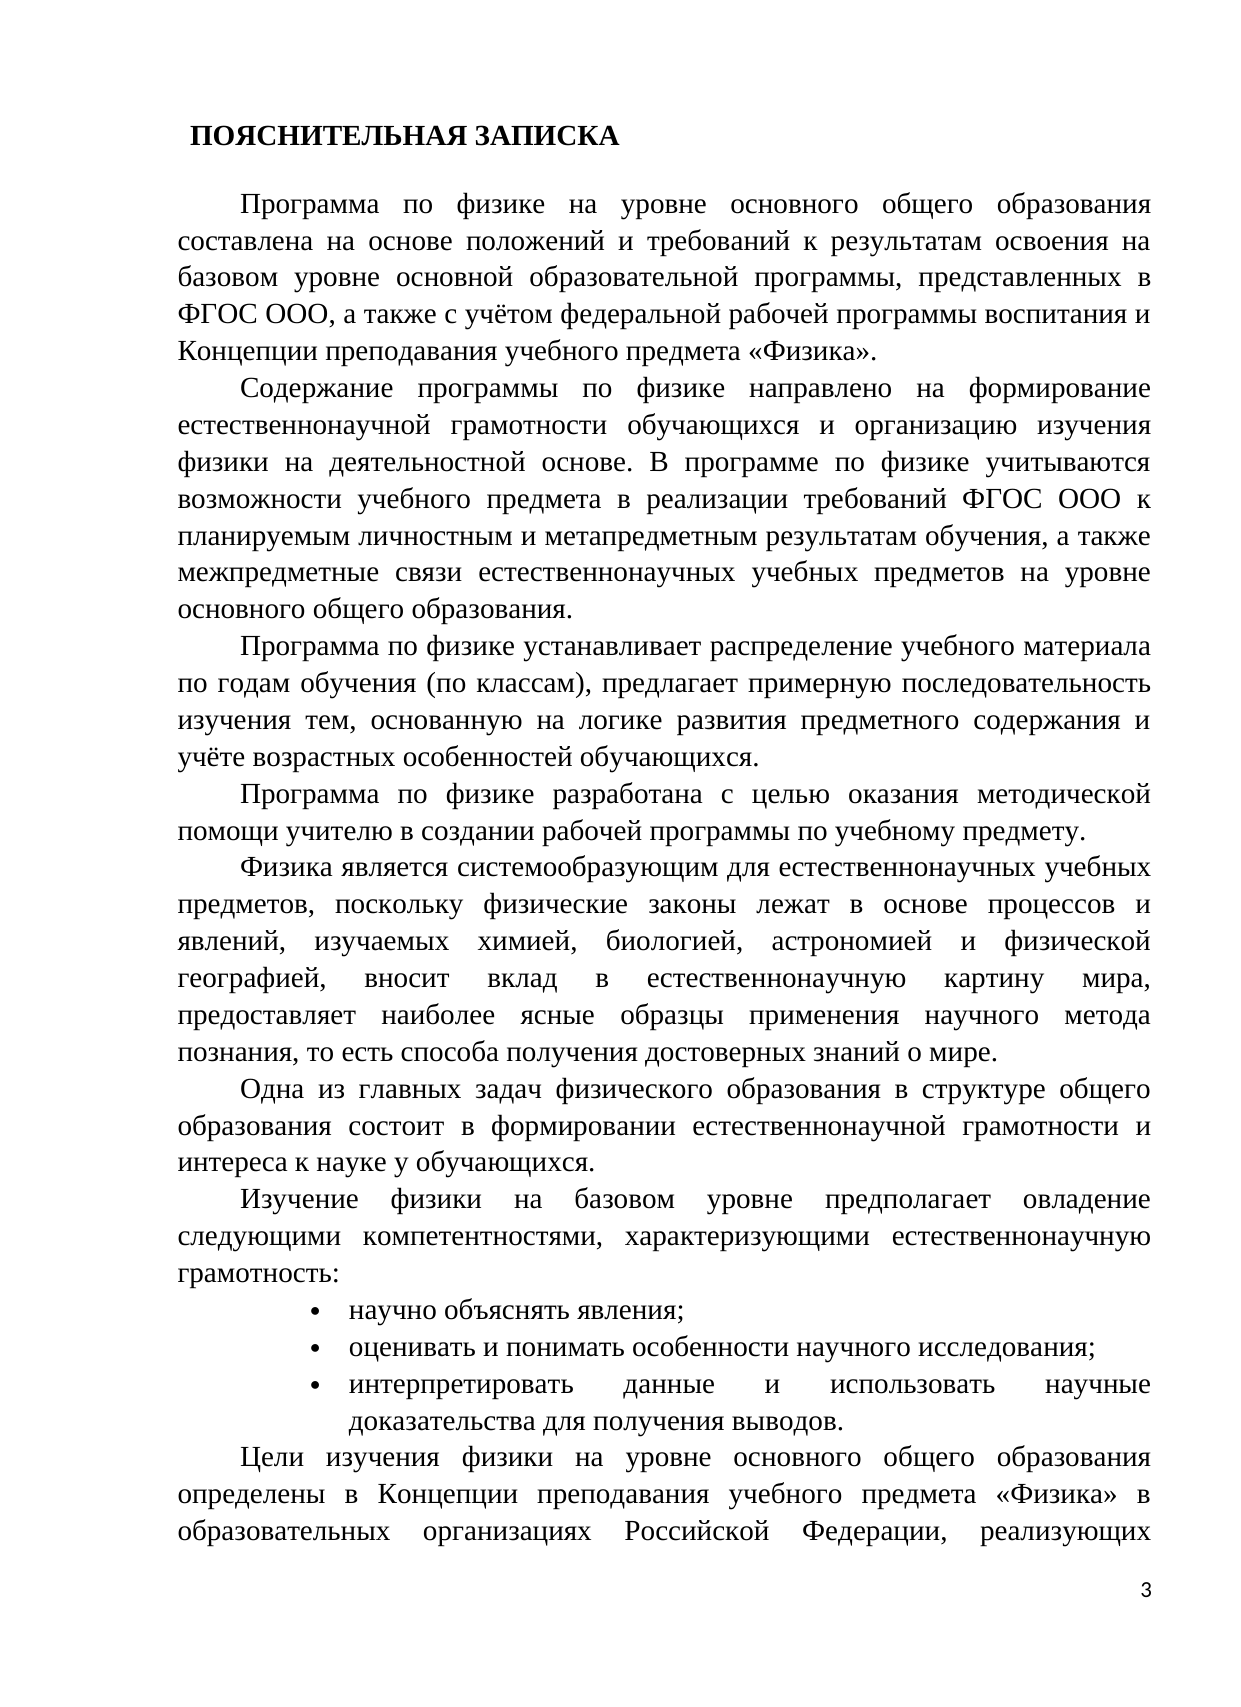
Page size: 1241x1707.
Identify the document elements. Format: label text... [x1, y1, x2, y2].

text Программа по физике устанавливает распределение учебного материала по годам обучения (по классам), предлагает примерную последовательность изучения тем, основанную на логике развития предметного содержания и учёте возрастных особенностей обучающихся. [177, 628, 1152, 772]
list научно объяснять явления; [311, 1292, 1152, 1326]
text ПОЯСНИТЕЛЬНАЯ ЗАПИСКА [190, 118, 1152, 152]
text Одна из главных задач физического образования в структуре общего образования состоит в формировании естественнонаучной грамотности и интереса к науке у обучающихся. [177, 1071, 1152, 1178]
text Физика является системообразующим для естественнонаучных учебных предметов, поскольку физические законы лежат в основе процессов и явлений, изучаемых химией, биологией, астрономией и физической географией, вносит вклад в естественнонаучную картину мира, предоставляет наиболее ясные образцы применения научного метода познания, то есть способа получения достоверных знаний о мире. [177, 849, 1152, 1067]
text Содержание программы по физике направлено на формирование естественнонаучной грамотности обучающихся и организацию изучения физики на деятельностной основе. В программе по физике учитываются возможности учебного предмета в реализации требований ФГОС ООО к планируемым личностным и метапредметным результатам обучения, а также межпредметные связи естественнонаучных учебных предметов на уровне основного общего образования. [177, 370, 1152, 625]
list оценивать и понимать особенности научного исследования; [311, 1329, 1152, 1362]
text Изучение физики на базовом уровне предполагает овладение следующими компетентностями, характеризующими естественнонаучную грамотность: [177, 1181, 1152, 1289]
text Программа по физике разработана с целью оказания методической помощи учителю в создании рабочей программы по учебному предмету. [177, 776, 1152, 846]
text Программа по физике на уровне основного общего образования составлена на основе положений и требований к результатам освоения на базовом уровне основной образовательной программы, представленных в ФГОС ООО, а также с учётом федеральной рабочей программы воспитания и Концепции преподавания учебного предмета «Физика». [177, 186, 1152, 367]
list интерпретировать данные и использовать научные доказательства для получения выводов. [311, 1366, 1152, 1436]
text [177, 1439, 1152, 1547]
